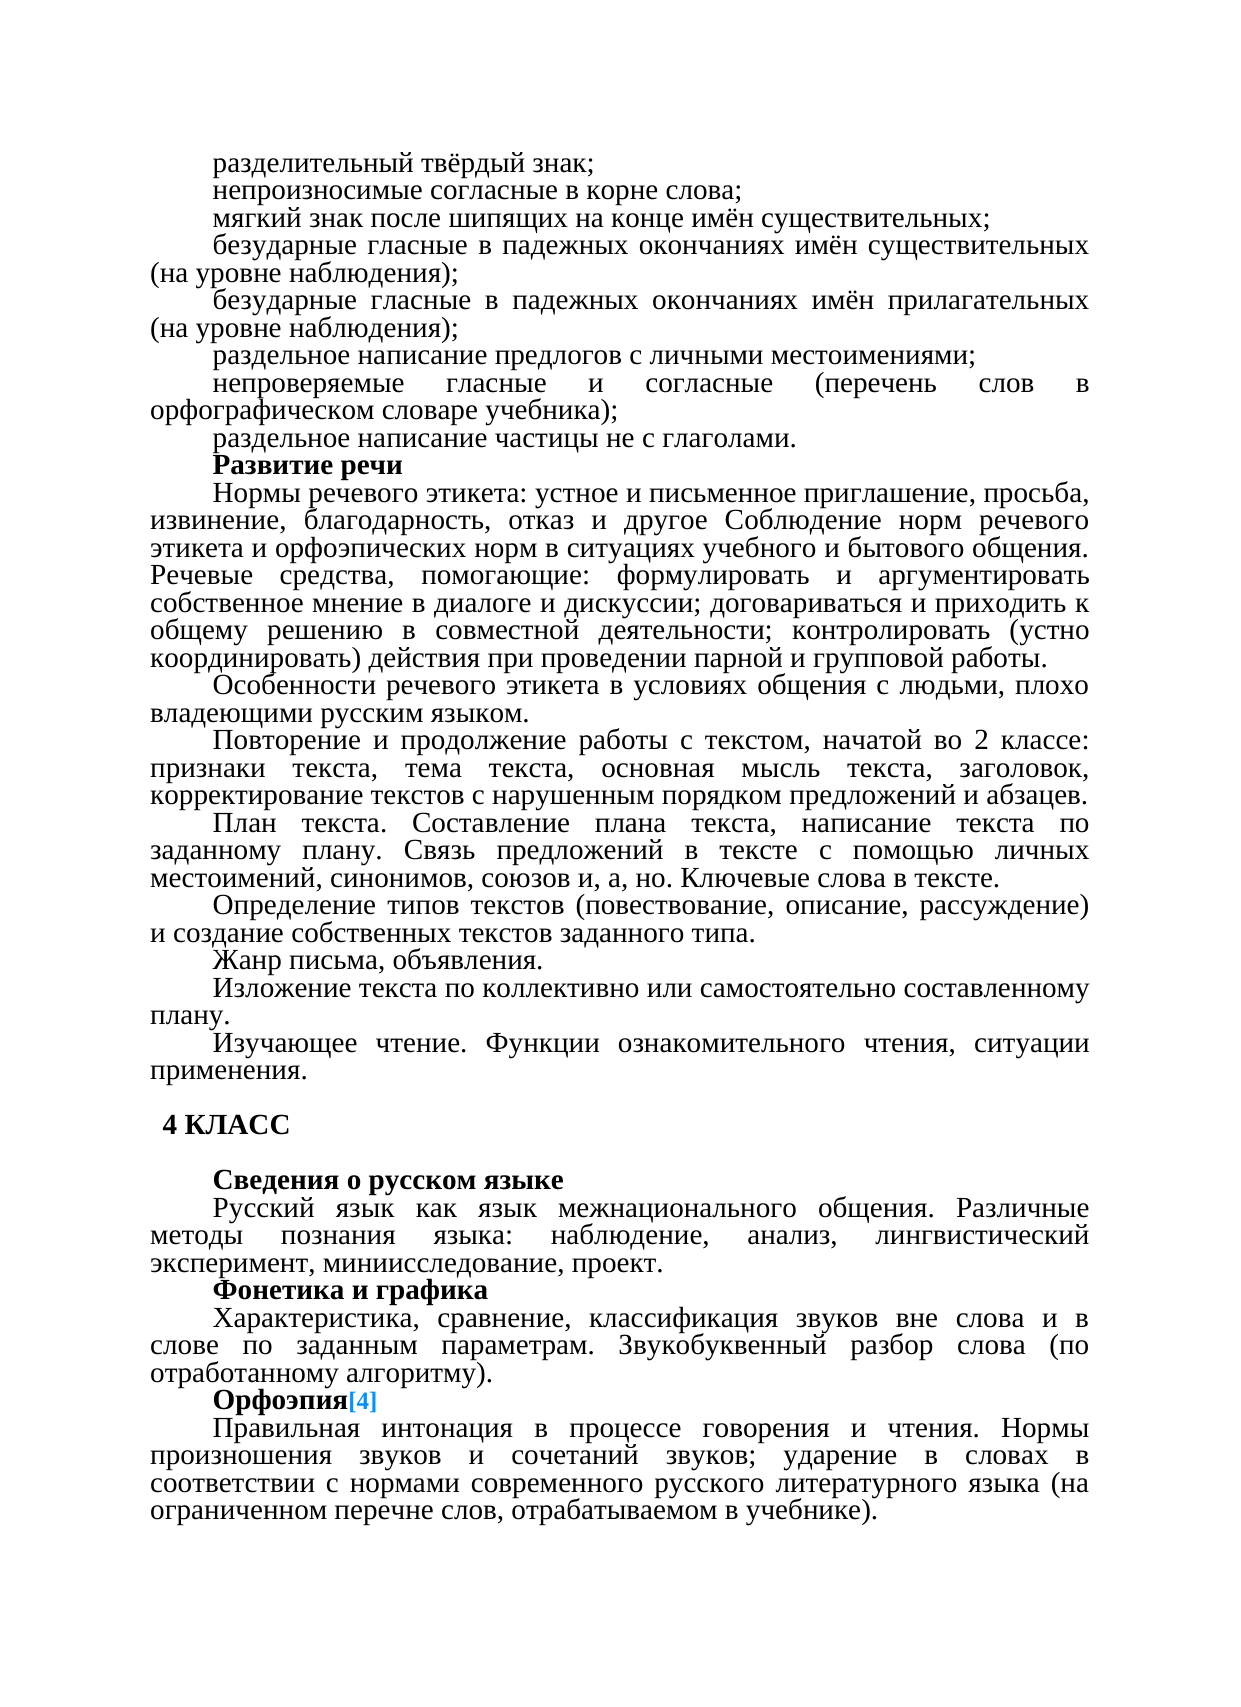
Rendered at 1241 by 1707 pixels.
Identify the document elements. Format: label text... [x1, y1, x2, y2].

text безударные гласные в падежных окончаниях имён существительных (на уровне наблюдения); [150, 232, 1090, 287]
text Нормы речевого этикета: устное и письменное приглашение, просьба, извинение, благодарность, отказ и другое Соблюдение норм речевого этикета и орфоэпических норм в ситуациях учебного и бытового общения. Речевые средства, помогающие: формулировать и аргументировать собственное мнение в диалоге и дискуссии; договариваться и приходить к общему решению в совместной деятельности; контролировать (устно координировать) действия при проведении парной и групповой работы. [150, 480, 1090, 672]
text раздельное написание частицы не с глаголами. [150, 425, 1090, 452]
text Характеристика, сравнение, классификация звуков вне слова и в слове по заданным параметрам. Звукобуквенный разбор слова (по отработанному алгоритму). [150, 1305, 1090, 1387]
text непроверяемые гласные и согласные (перечень слов в орфографическом словаре учебника); [150, 370, 1090, 425]
text разделительный твёрдый знак; [150, 150, 1090, 177]
text раздельное написание предлогов с личными местоимениями; [150, 342, 1090, 370]
text Определение типов текстов (повествование, описание, рассуждение) и создание собственных текстов заданного типа. [150, 892, 1090, 947]
text План текста. Составление плана текста, написание текста по заданному плану. Связь предложений в тексте с помощью личных местоимений, синонимов, союзов и, а, но. Ключевые слова в тексте. [150, 810, 1090, 892]
text Повторение и продолжение работы с текстом, начатой во 2 классе: признаки текста, тема текста, основная мысль текста, заголовок, корректирование текстов с нарушенным порядком предложений и абзацев. [150, 727, 1090, 810]
text Изложение текста по коллективно или самостоятельно составленному плану. [150, 975, 1090, 1030]
text мягкий знак после шипящих на конце имён существительных; [150, 205, 1090, 232]
text Орфоэпия[4] [150, 1387, 1090, 1415]
text Сведения о русском языке [150, 1167, 1090, 1195]
text Русский язык как язык межнационального общения. Различные методы познания языка: наблюдение, анализ, лингвистический эксперимент, миниисследование, проект. [150, 1195, 1090, 1277]
text безударные гласные в падежных окончаниях имён прилагательных (на уровне наблюдения); [150, 287, 1090, 342]
text Жанр письма, объявления. [150, 947, 1090, 975]
text Особенности речевого этикета в условиях общения с людьми, плохо владеющими русским языком. [150, 672, 1090, 727]
text Правильная интонация в процессе говорения и чтения. Нормы произношения звуков и сочетаний звуков; ударение в словах в соответствии с нормами современного русского литературного языка (на ограниченном перечне слов, отрабатываемом в учебнике). [150, 1415, 1090, 1525]
text Фонетика и графика [150, 1277, 1090, 1305]
text непроизносимые согласные в корне слова; [150, 177, 1090, 205]
text 4 КЛАСС [162, 1112, 1090, 1140]
text Изучающее чтение. Функции ознакомительного чтения, ситуации применения. [150, 1030, 1090, 1085]
text Развитие речи [150, 452, 1090, 480]
